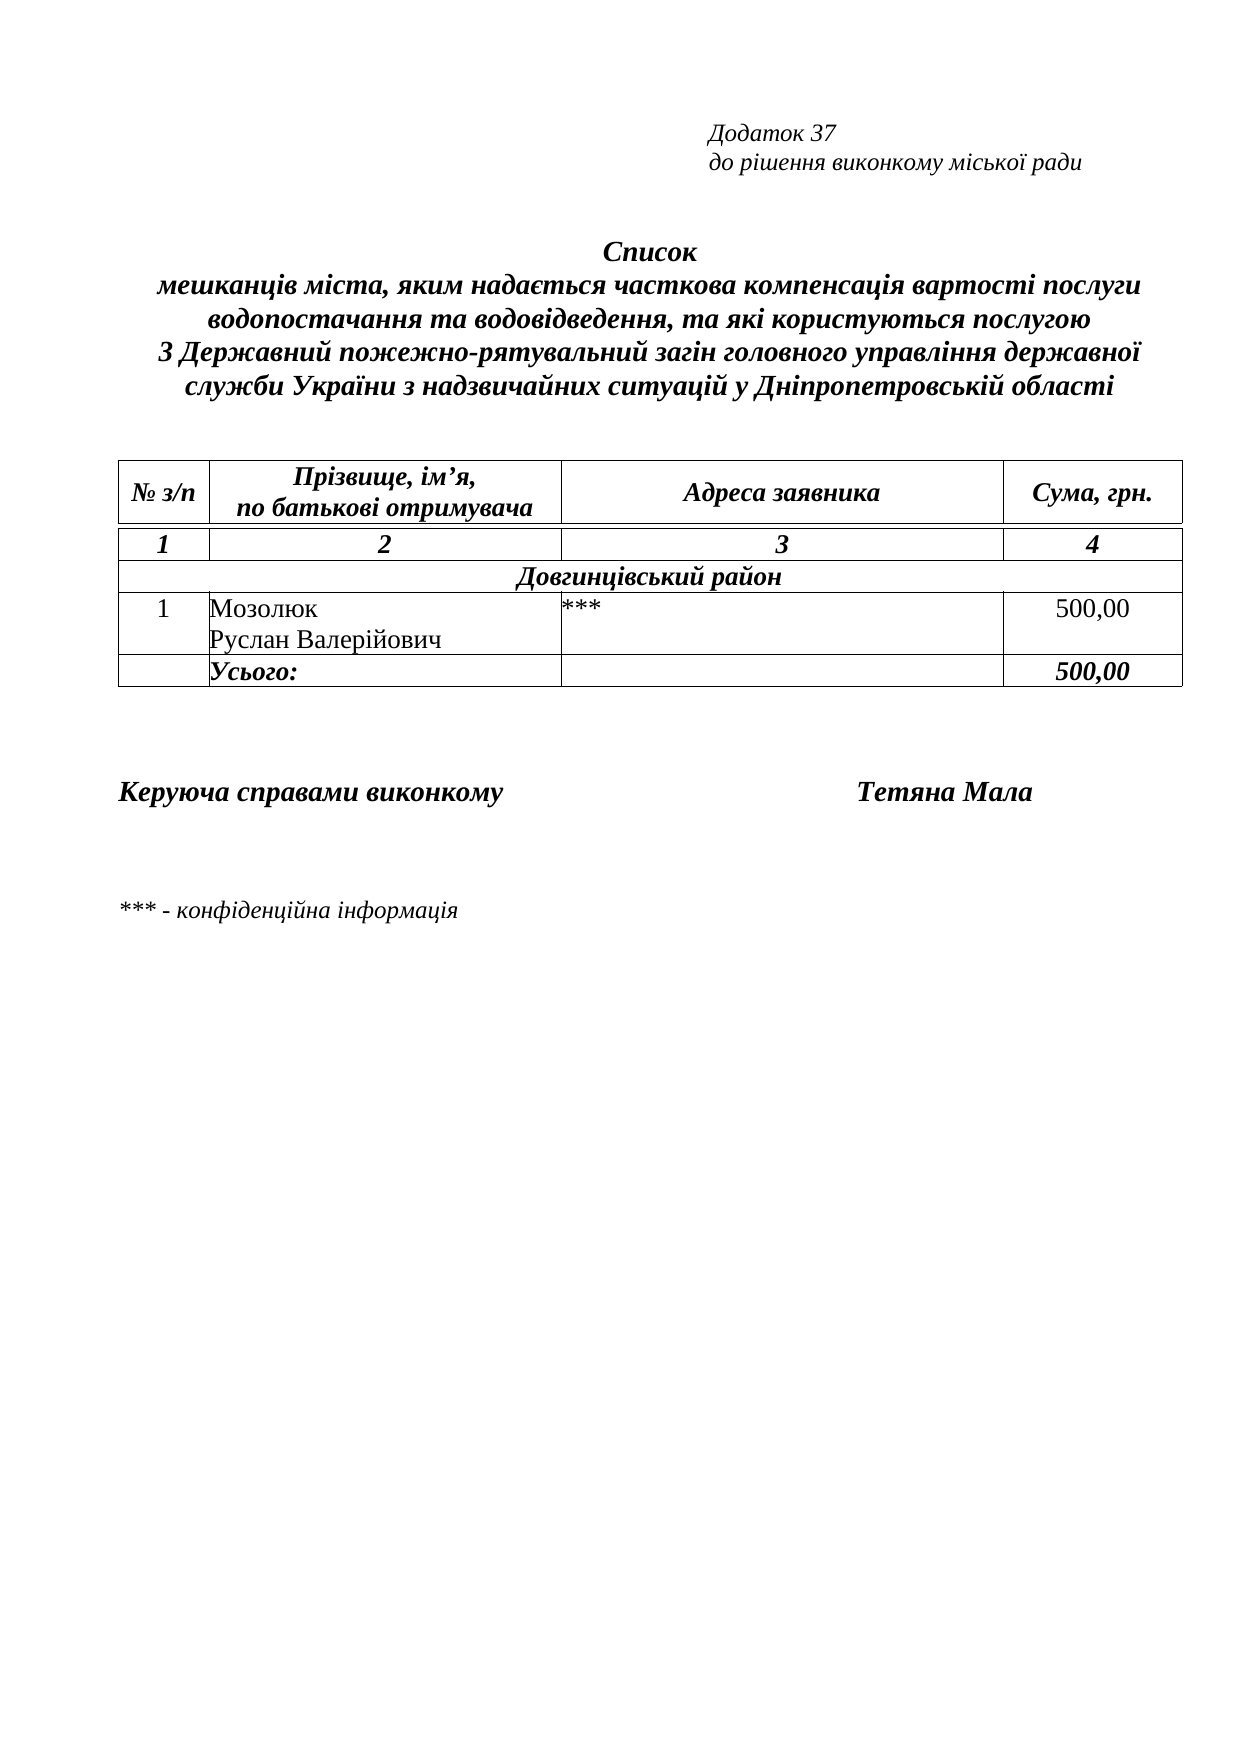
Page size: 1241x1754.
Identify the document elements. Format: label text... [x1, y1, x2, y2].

subtitle Додаток 37 до рішення виконкому міської ради [708, 118, 1181, 176]
table_cell [119, 655, 209, 686]
table_header 1 [119, 529, 209, 560]
table_cell Усього: [210, 655, 561, 686]
table_cell 500,00 [1004, 655, 1182, 686]
table_cell Мозолюк Руслан Валерійович [210, 593, 561, 654]
table_header 4 [1004, 529, 1182, 560]
text Керуюча справами виконкому Тетяна Мала [118, 774, 1181, 807]
table_header 3 [562, 529, 1003, 560]
table_header 2 [210, 529, 561, 560]
subtitle Список мешканців міста, яким надається часткова компенсація вартості послуги водопостачання та водовідведення, та які користуються послугою 3 Державний пожежно-рятувальний загін головного управління державної служби України з надзвичайних ситуацій у Дніпропетровській області [118, 234, 1181, 402]
table_cell Довгинцівський район [119, 561, 1182, 591]
text *** - конфіденційна інформація [118, 895, 1181, 924]
table_header № з/п [119, 461, 209, 523]
table_header Адреса заявника [562, 461, 1003, 523]
table_header Прізвище, ім’я, по батькові отримувача [210, 461, 561, 523]
table_header Сума, грн. [1004, 461, 1182, 523]
table_cell 1 [119, 593, 209, 654]
table_cell [562, 655, 1003, 686]
table_cell *** [562, 593, 1003, 654]
table_cell 500,00 [1004, 593, 1182, 654]
